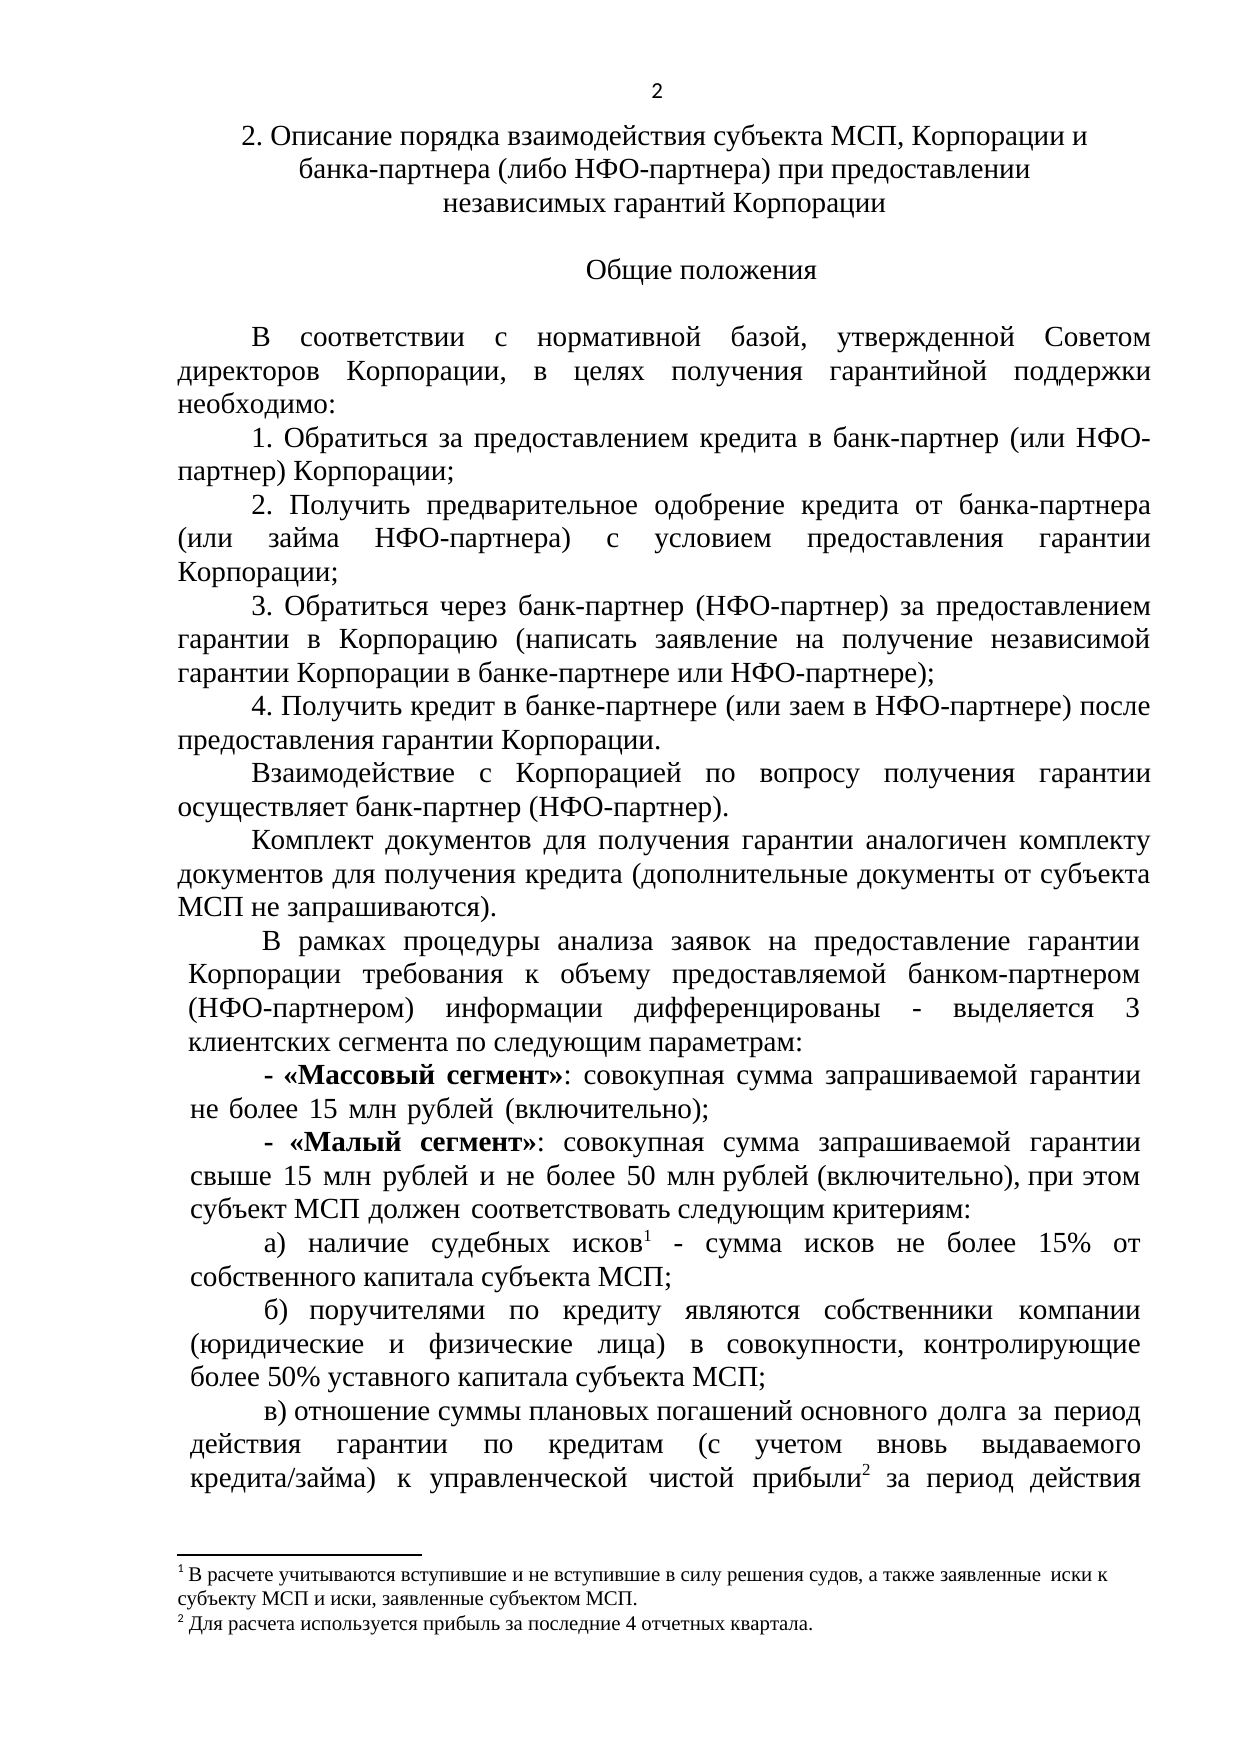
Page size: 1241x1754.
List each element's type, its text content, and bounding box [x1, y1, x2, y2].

text 4. Получить кредит в банке-партнере (или заем в НФО-партнере) после предоставления гарантии Корпорации. [177, 688, 1152, 755]
text В соответствии с нормативной базой, утвержденной Советом директоров Корпорации, в целях получения гарантийной поддержки необходимо: [177, 319, 1152, 420]
text банка-партнера (либо НФО-партнера) при предоставлении [177, 152, 1152, 185]
text В рамках процедуры анализа заявок на предоставление гарантии Корпорации требования к объему предоставляемой банком-партнером (НФО-партнером) информации дифференцированы - выделяется 3 клиентских сегмента по следующим параметрам: [188, 923, 1141, 1057]
text - «Малый сегмент»: совокупная сумма запрашиваемой гарантии свыше 15 млн рублей и не более 50 млн рублей (включительно), при этом субъект МСП должен соответствовать следующим критериям: [190, 1124, 1141, 1225]
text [190, 1393, 1141, 1493]
text 2. Описание порядка взаимодействия субъекта МСП, Корпорации и [177, 118, 1152, 152]
text Общие положения [177, 252, 1152, 286]
text - «Массовый сегмент»: совокупная сумма запрашиваемой гарантии не более 15 млн рублей (включительно); [190, 1057, 1141, 1124]
text 3. Обратиться через банк-партнер (НФО-партнер) за предоставлением гарантии в Корпорацию (написать заявление на получение независимой гарантии Корпорации в банке-партнере или НФО-партнере); [177, 588, 1152, 688]
text а) наличие судебных исков - сумма исков не более 15% от собственного капитала субъекта МСП; [190, 1225, 1141, 1292]
text Взаимодействие с Корпорацией по вопросу получения гарантии осуществляет банк-партнер (НФО-партнер). [177, 755, 1152, 822]
text Комплект документов для получения гарантии аналогичен комплекту документов для получения кредита (дополнительные документы от субъекта МСП не запрашиваются). [177, 822, 1152, 923]
text б) поручителями по кредиту являются собственники компании (юридические и физические лица) в совокупности, контролирующие более 50% уставного капитала субъекта МСП; [190, 1292, 1141, 1393]
text 1. Обратиться за предоставлением кредита в банк-партнер (или НФО-партнер) Корпорации; [177, 420, 1152, 487]
text 2. Получить предварительное одобрение кредита от банка-партнера (или займа НФО-партнера) с условием предоставления гарантии Корпорации; [177, 487, 1152, 588]
text независимых гарантий Корпорации [177, 185, 1152, 219]
